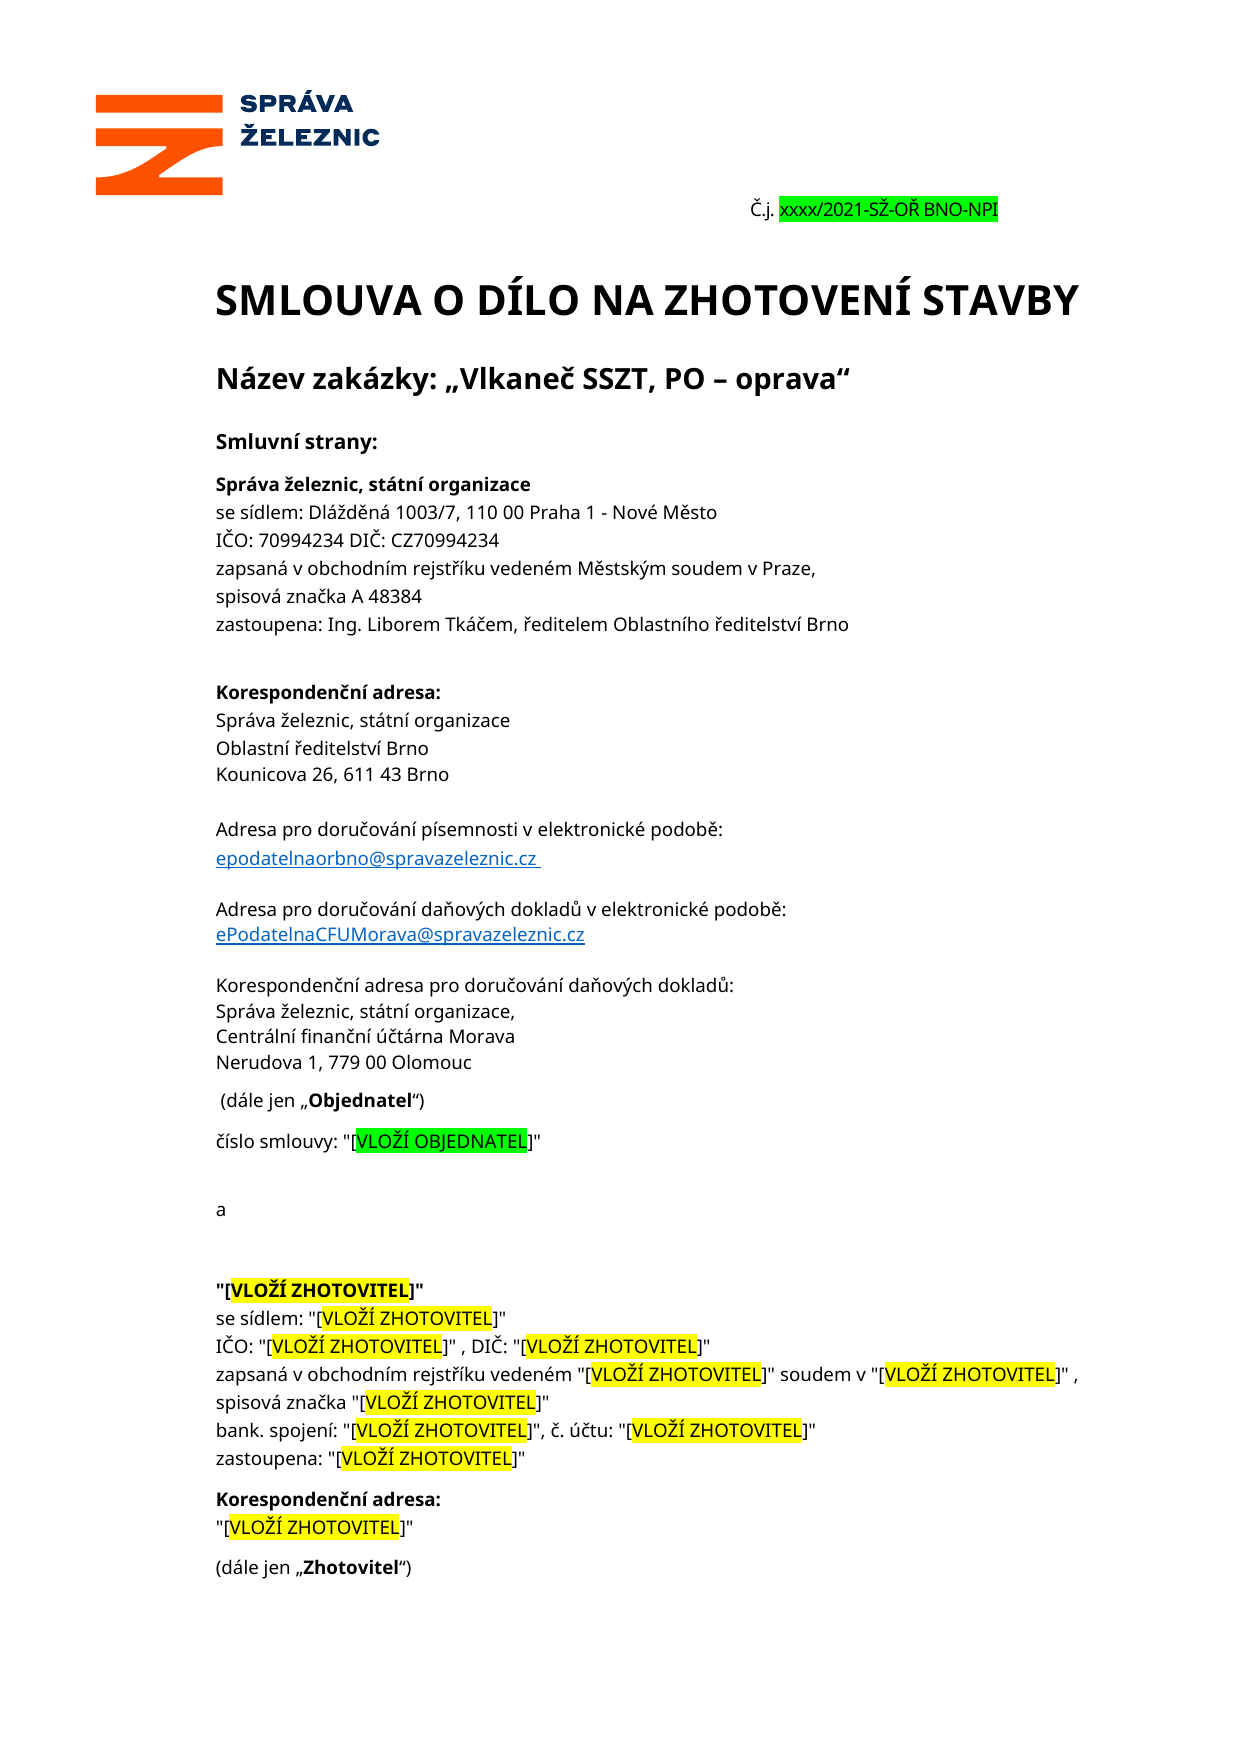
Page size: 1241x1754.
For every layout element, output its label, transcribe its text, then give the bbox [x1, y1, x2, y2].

text Korespondenční adresa: [216, 679, 1093, 705]
text Správa železnic, státní organizace [216, 708, 1093, 733]
text Název zakázky: „Vlkaneč SSZT, PO – oprava“ [216, 358, 1093, 398]
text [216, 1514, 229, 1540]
text zapsaná v obchodním rejstříku vedeném "[VLOŽÍ ZHOTOVITEL]" soudem v "[VLOŽÍ ZHOTOVITEL]" , [216, 1362, 591, 1387]
text a [216, 1196, 1093, 1222]
text bank. spojení: "[VLOŽÍ ZHOTOVITEL]", č. účtu: "[VLOŽÍ ZHOTOVITEL]" [802, 1418, 1093, 1443]
text spisová značka "[VLOŽÍ ZHOTOVITEL]" [216, 1389, 1093, 1415]
text IČO: 70994234 DIČ: CZ70994234 [216, 527, 1093, 552]
text (dále jen „Objednatel“) [216, 1087, 1093, 1113]
text Centrální finanční účtárna Morava [216, 1024, 1093, 1049]
text Správa železnic, státní organizace [216, 471, 1093, 496]
text zastoupena: "[VLOŽÍ ZHOTOVITEL]" [216, 1446, 341, 1471]
text (dále jen „Zhotovitel“) [216, 1555, 1093, 1580]
text "[VLOŽÍ ZHOTOVITEL]" [399, 1514, 1093, 1540]
text se sídlem: "[VLOŽÍ ZHOTOVITEL]" [216, 1306, 322, 1331]
text číslo smlouvy: "[VLOŽÍ OBJEDNATEL]" [216, 1128, 356, 1153]
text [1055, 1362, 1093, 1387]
text Adresa pro doručování písemnosti v elektronické podobě: [216, 816, 1093, 841]
text se sídlem: "[VLOŽÍ ZHOTOVITEL]" [492, 1306, 1093, 1331]
text Adresa pro doručování daňových dokladů v elektronické podobě: [216, 896, 1093, 922]
text Korespondenční adresa pro doručování daňových dokladů: [216, 973, 1093, 998]
text Smluvní strany: [216, 427, 1093, 456]
text "[VLOŽÍ ZHOTOVITEL]" [216, 1277, 1093, 1303]
text se sídlem: Dlážděná 1003/7, 110 00 Praha 1 - Nové Město [216, 499, 1093, 524]
text zapsaná v obchodním rejstříku vedeném Městským soudem v Praze, [216, 555, 1093, 581]
text IČO: "[VLOŽÍ ZHOTOVITEL]" , DIČ: "[VLOŽÍ ZHOTOVITEL]" [216, 1333, 1093, 1359]
text Oblastní ředitelství Brno [216, 736, 1093, 761]
text zastoupena: Ing. Liborem Tkáčem, ředitelem Oblastního ředitelství Brno [216, 611, 1093, 637]
text spisová značka A 48384 [216, 583, 1093, 608]
text Korespondenční adresa: [216, 1486, 1093, 1512]
text SMLOUVA O DÍLO NA ZHOTOVENÍ STAVBY [216, 271, 1093, 328]
text Kounicova 26, 611 43 Brno [216, 761, 1093, 787]
text Správa železnic, státní organizace, [216, 998, 1093, 1024]
text Nerudova 1, 779 00 Olomouc [216, 1049, 1093, 1075]
text ePodatelnaCFUMorava@spravazeleznic.cz [216, 922, 1093, 947]
text epodatelnaorbno@spravazeleznic.cz [216, 845, 1093, 871]
text zastoupena: "[VLOŽÍ ZHOTOVITEL]" [512, 1446, 1093, 1471]
text číslo smlouvy: "[VLOŽÍ OBJEDNATEL]" [527, 1128, 1093, 1153]
